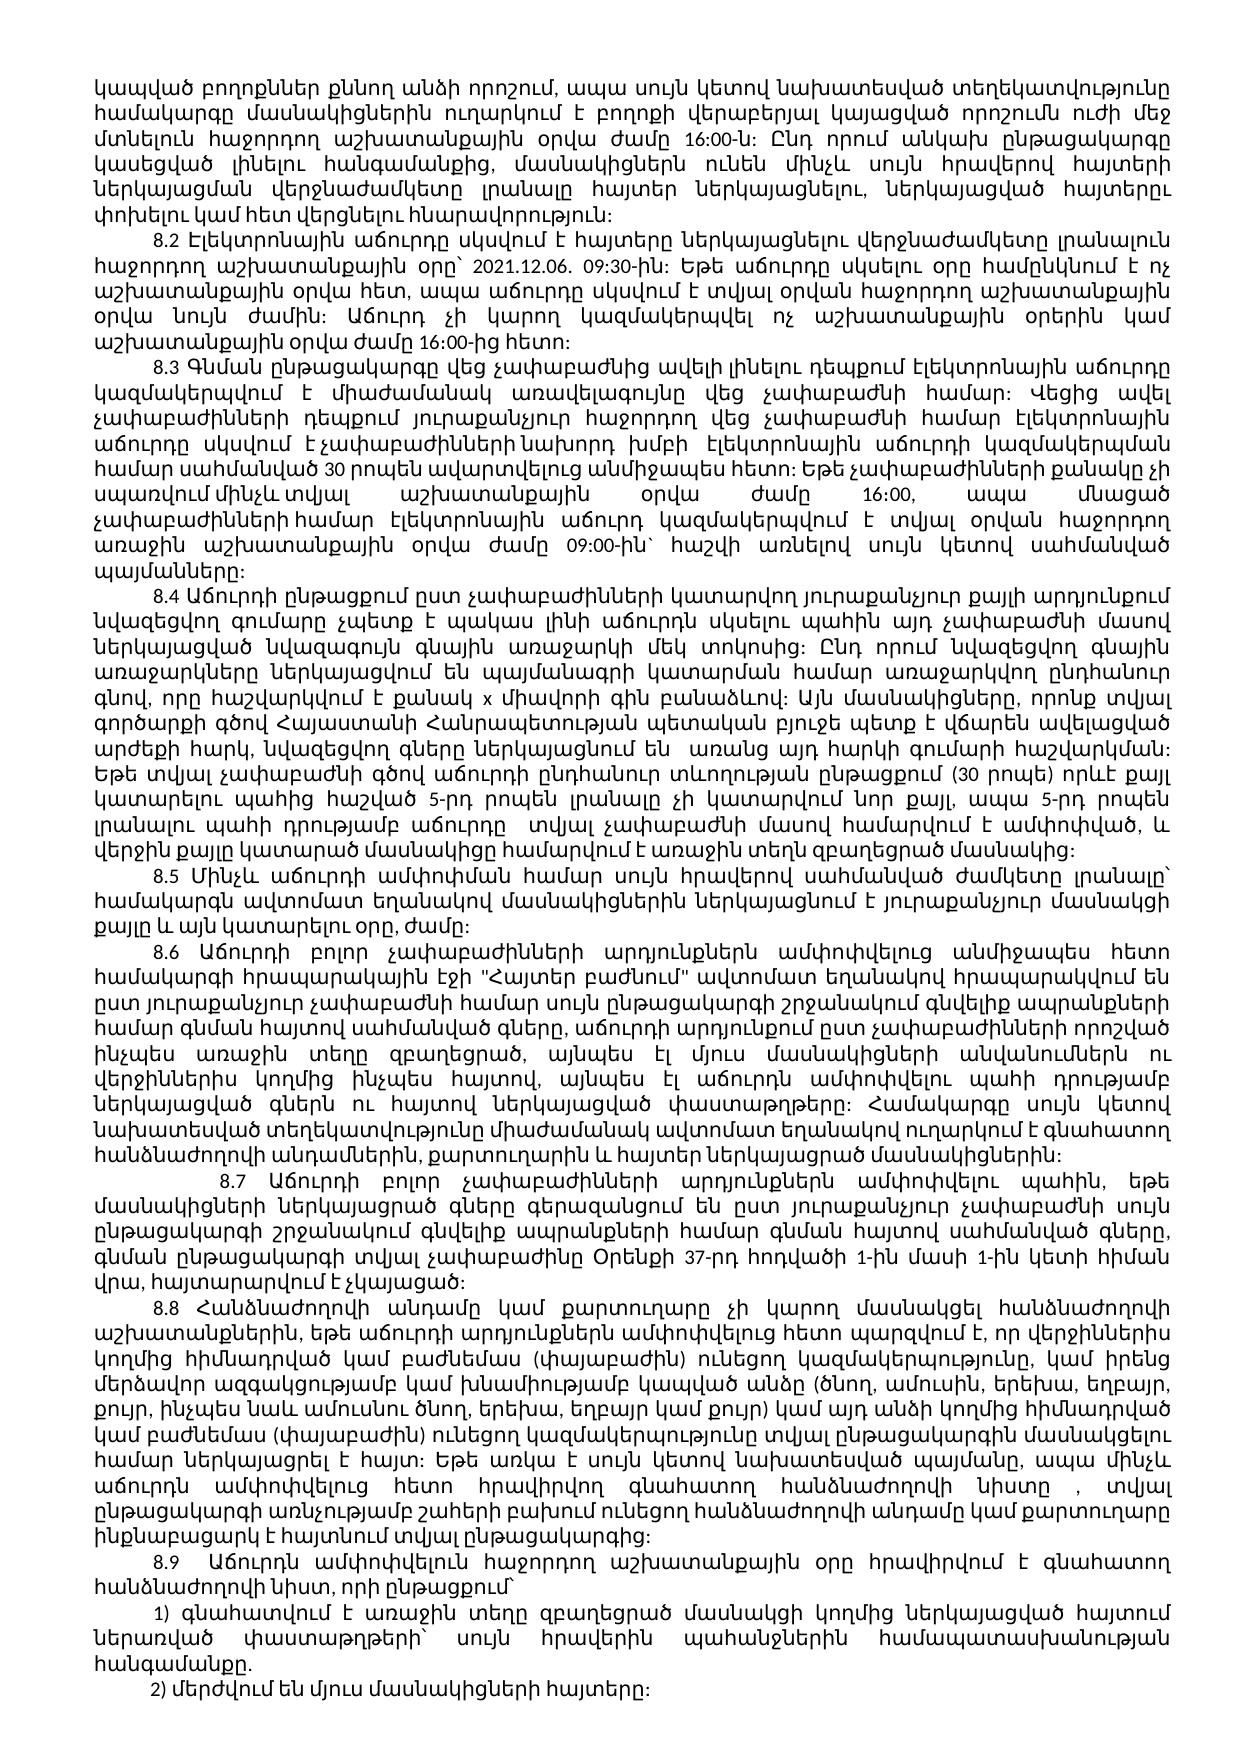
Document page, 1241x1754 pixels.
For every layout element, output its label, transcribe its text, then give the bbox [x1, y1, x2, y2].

text 2) մերժվում են մյուս մասնակիցների հայտերը: [94, 1676, 1171, 1702]
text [94, 75, 1171, 227]
text 8.2 Էլեկտրոնային աճուրդը սկսվում է հայտերը ներկայացնելու վերջնաժամկետը լրանալուն հաջորդող աշխատանքային օրը՝ 2021.12.06. 09:30 -ին: Եթե աճուրդը սկսելու օրը համընկնում է ոչ աշխատանքային օրվա հետ, ապա աճուրդը սկսվում է տվյալ օրվան հաջորդող աշխատանքային օրվա նույն ժամին: Աճուրդ չի կարող կազմակերպվել ոչ աշխատանքային օրերին կամ աշխատանքային օրվա ժամը 16։00-ից հետո: [94, 227, 1171, 354]
text 8.4 Աճուրդի ընթացքում ըստ չափաբաժինների կատարվող յուրաքանչյուր քայլի արդյունքում նվազեցվող գումարը չպետք է պակաս լինի աճուրդն սկսելու պահին այդ չափաբաժնի մասով ներկայացված նվազագույն գնային առաջարկի մեկ տոկոսից: Ընդ որում նվազեցվող գնային առաջարկները ներկայացվում են պայմանագրի կատարման համար առաջարկվող ընդհանուր գնով, որը հաշվարկվում է քանակ x միավորի գին բանաձևով: Այն մասնակիցները, որոնք տվյալ գործարքի գծով Հայաստանի Հանրապետության պետական բյուջե պետք է վճարեն ավելացված արժեքի հարկ, նվազեցվող գները ներկայացնում են առանց այդ հարկի գումարի հաշվարկման: Եթե տվյալ չափաբաժնի գծով աճուրդի ընդհանուր տևողության ընթացքում (30 րոպե) որևէ քայլ կատարելու պահից հաշված 5-րդ րոպեն լրանալը չի կատարվում նոր քայլ, ապա 5-րդ րոպեն լրանալու պահի դրությամբ աճուրդը տվյալ չափաբաժնի մասով համարվում է ամփոփված, և վերջին քայլը կատարած մասնակիցը համարվում է առաջին տեղն զբաղեցրած մասնակից: [94, 583, 1171, 863]
text 8.7 Աճուրդի բոլոր չափաբաժինների արդյունքներն ամփոփվելու պահին, եթե մասնակիցների ներկայացրած գները գերազանցում են ըստ յուրաքանչյուր չափաբաժնի սույն ընթացակարգի շրջանակում գնվելիք ապրանքների համար գնման հայտով սահմանված գները, գնման ընթացակարգի տվյալ չափաբաժինը Օրենքի 37-րդ հոդվածի 1-ին մասի 1-ին կետի հիման վրա, հայտարարվում է չկայացած: [94, 1168, 1171, 1295]
text 8.6 Աճուրդի բոլոր չափաբաժինների արդյունքներն ամփոփվելուց անմիջապես հետո համակարգի հրապարակային էջի "Հայտեր բաժնում" ավտոմատ եղանակով հրապարակվում են ըստ յուրաքանչյուր չափաբաժնի համար սույն ընթացակարգի շրջանակում գնվելիք ապրանքների համար գնման հայտով սահմանված գները, աճուրդի արդյունքում ըստ չափաբաժինների որոշված ինչպես առաջին տեղը զբաղեցրած, այնպես էլ մյուս մասնակիցների անվանումներն ու վերջիններիս կողմից ինչպես հայտով, այնպես էլ աճուրդն ամփոփվելու պահի դրությամբ ներկայացված գներն ու հայտով ներկայացված փաստաթղթերը: Համակարգը սույն կետով նախատեսված տեղեկատվությունը միաժամանակ ավտոմատ եղանակով ուղարկում է գնահատող հանձնաժողովի անդամներին, քարտուղարին և հայտեր ներկայացրած մասնակիցներին: [94, 939, 1171, 1168]
text 8.5 Մինչև աճուրդի ամփոփման համար սույն հրավերով սահմանված ժամկետը լրանալը՝ համակարգն ավտոմատ եղանակով մասնակիցներին ներկայացնում է յուրաքանչյուր մասնակցի քայլը և այն կատարելու օրը, ժամը: [94, 863, 1171, 939]
text 8.9 Աճուրդն ամփոփվելուն հաջորդող աշխատանքային օրը հրավիրվում է գնահատող հանձնաժողովի նիստ, որի ընթացքում՝ [94, 1549, 1171, 1600]
text 1) գնահատվում է առաջին տեղը զբաղեցրած մասնակցի կողմից ներկայացված հայտում ներառված փաստաթղթերի՝ սույն հրավերին պահանջներին համապատասխանության հանգամանքը. [94, 1600, 1171, 1676]
text 8.8 Հանձնաժողովի անդամը կամ քարտուղարը չի կարող մասնակցել հանձնաժողովի աշխատանքներին, եթե աճուրդի արդյունքներն ամփոփվելուց հետո պարզվում է, որ վերջիններիս կողմից հիմնադրված կամ բաժնեմաս (փայաբաժին) ունեցող կազմակերպությունը, կամ իրենց մերձավոր ազգակցությամբ կամ խնամիությամբ կապված անձը (ծնող, ամուսին, երեխա, եղբայր, քույր, ինչպես նաև ամուսնու ծնող, երեխա, եղբայր կամ քույր) կամ այդ անձի կողմից հիմնադրված կամ բաժնեմաս (փայաբաժին) ունեցող կազմակերպությունը տվյալ ընթացակարգին մասնակցելու համար ներկայացրել է հայտ: Եթե առկա է սույն կետով նախատեսված պայմանը, ապա մինչև աճուրդն ամփոփվելուց հետո հրավիրվող գնահատող հանձնաժողովի նիստը , տվյալ ընթացակարգի առնչությամբ շահերի բախում ունեցող հանձնաժողովի անդամը կամ քարտուղարը ինքնաբացարկ է հայտնում տվյալ ընթացակարգից: [94, 1295, 1171, 1549]
text 8.3 Գնման ընթացակարգը վեց չափաբաժնից ավելի լինելու դեպքում էլեկտրոնային աճուրդը կազմակերպվում է միաժամանակ առավելագույնը վեց չափաբաժնի համար: Վեցից ավել չափաբաժինների դեպքում յուրաքանչյուր հաջորդող վեց չափաբաժնի համար էլեկտրոնային աճուրդը սկսվում է չափաբաժինների նախորդ խմբի էլեկտրոնային աճուրդի կազմակերպման համար սահմանված 30 րոպեն ավարտվելուց անմիջապես հետո: Եթե չափաբաժինների քանակը չի սպառվում մինչև տվյալ աշխատանքային օրվա ժամը 16։00, ապա մնացած չափաբաժինների համար էլեկտրոնային աճուրդ կազմակերպվում է տվյալ օրվան հաջորդող առաջին աշխատանքային օրվա ժամը 09:00-ին` հաշվի առնելով սույն կետով սահմանված պայմանները: [94, 354, 1171, 583]
